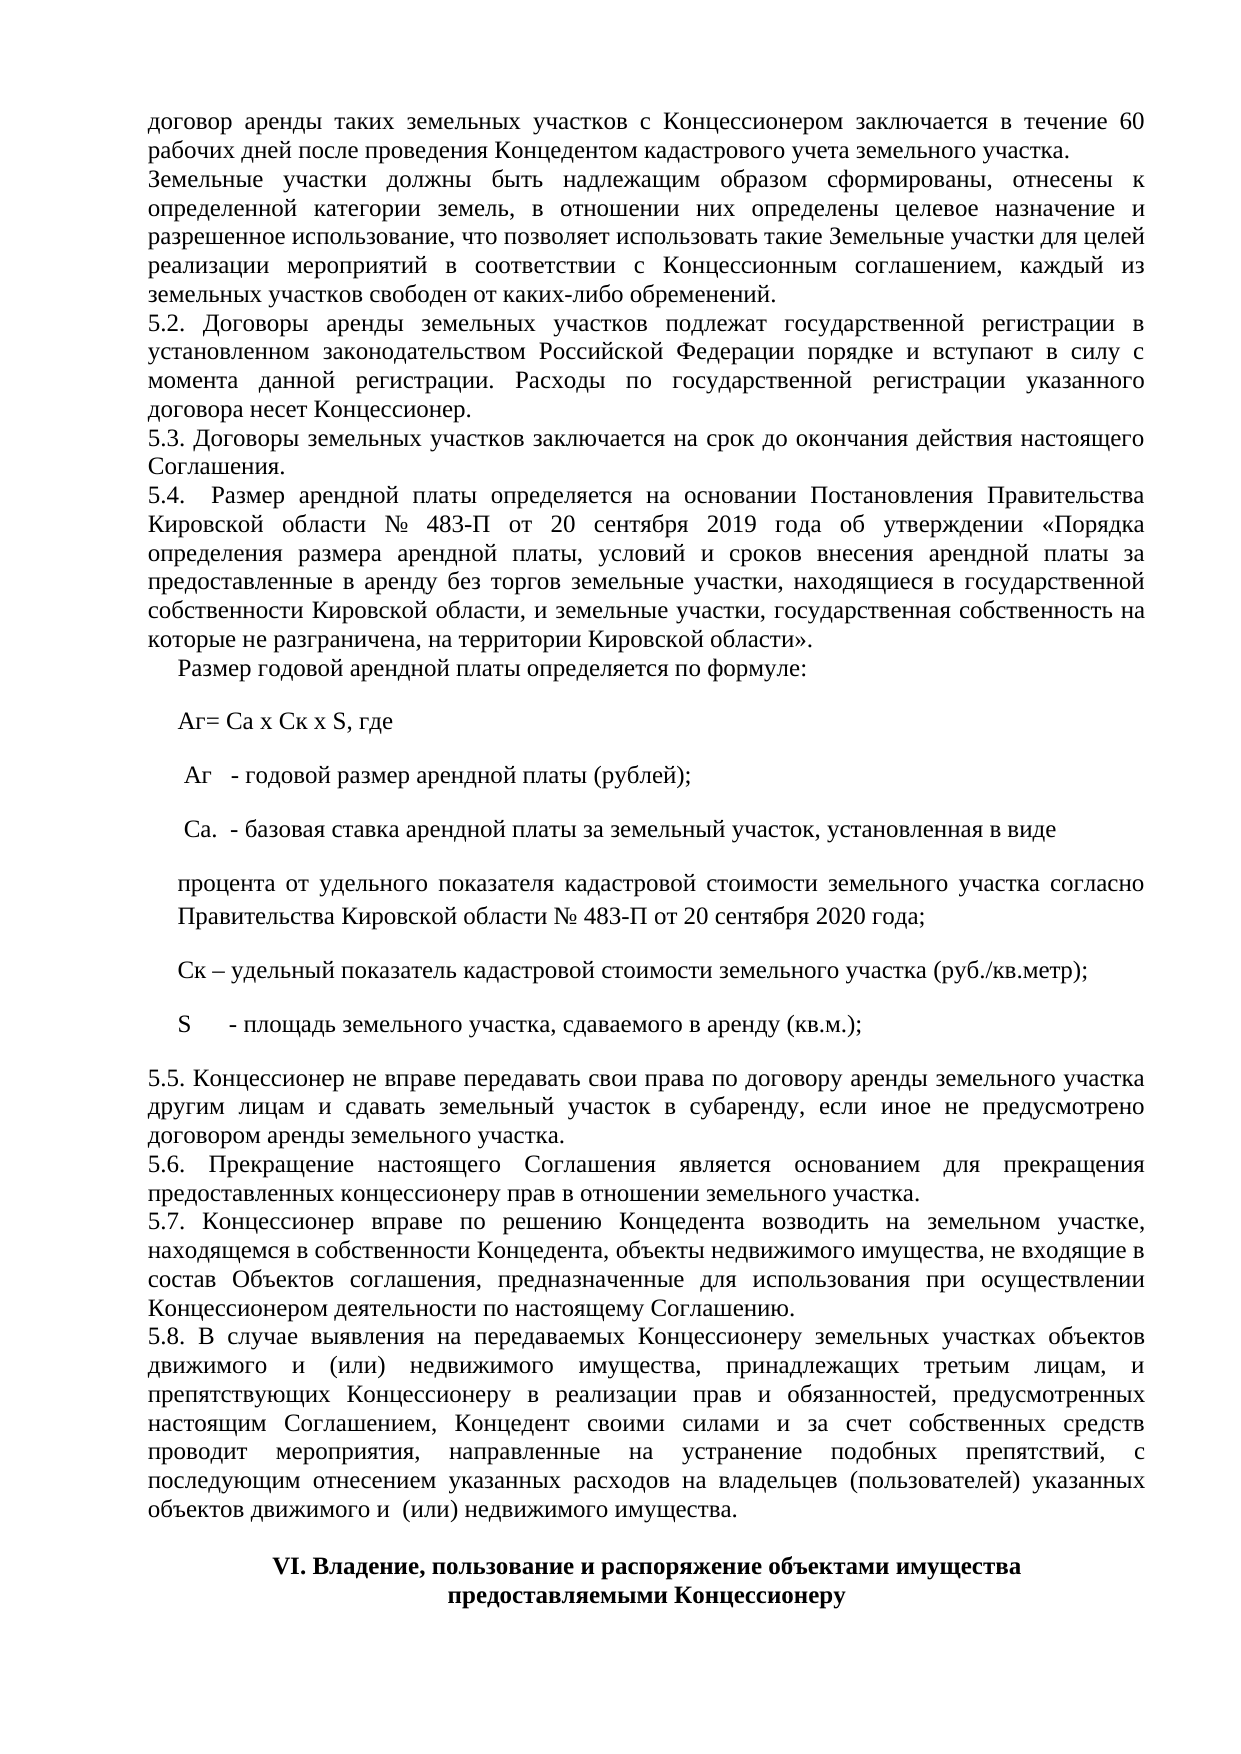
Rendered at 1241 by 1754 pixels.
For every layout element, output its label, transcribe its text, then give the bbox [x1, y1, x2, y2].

text Аг - годовой размер арендной платы (рублей); [177, 760, 1146, 789]
text VI. Владение, пользование и распоряжение объектами имущества [148, 1551, 1146, 1580]
text 5.3. Договоры земельных участков заключается на срок до окончания действия настоящего Соглашения. [148, 423, 1146, 480]
text 5.4. Размер арендной платы определяется на основании Постановления Правительства Кировской области № 483-П от 20 сентября 2019 года об утверждении «Порядка определения размера арендной платы, условий и сроков внесения арендной платы за предоставленные в аренду без торгов земельные участки, находящиеся в государственной собственности Кировской области, и земельные участки, государственная собственность на которые не разграничена, на территории Кировской области». [148, 480, 1146, 653]
text Размер годовой арендной платы определяется по формуле: [177, 653, 1146, 681]
text процента от удельного показателя кадастровой стоимости земельного участка согласно Правительства Кировской области № 483-П от 20 сентября 2020 года; [177, 868, 1146, 930]
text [148, 106, 1146, 164]
text 5.5. Концессионер не вправе передавать свои права по договору аренды земельного участка другим лицам и сдавать земельный участок в субаренду, если иное не предусмотрено договором аренды земельного участка. [148, 1063, 1146, 1149]
text 5.8. В случае выявления на передаваемых Концессионеру земельных участках объектов движимого и (или) недвижимого имущества, принадлежащих третьим лицам, и препятствующих Концессионеру в реализации прав и обязанностей, предусмотренных настоящим Соглашением, Концедент своими силами и за счет собственных средств проводит мероприятия, направленные на устранение подобных препятствий, с последующим отнесением указанных расходов на владельцев (пользователей) указанных объектов движимого и (или) недвижимого имущества. [148, 1321, 1146, 1523]
text Земельные участки должны быть надлежащим образом сформированы, отнесены к определенной категории земель, в отношении них определены целевое назначение и разрешенное использование, что позволяет использовать такие Земельные участки для целей реализации мероприятий в соответствии с Концессионным соглашением, каждый из земельных участков свободен от каких-либо обременений. [148, 164, 1146, 308]
text 5.7. Концессионер вправе по решению Концедента возводить на земельном участке, находящемся в собственности Концедента, объекты недвижимого имущества, не входящие в состав Объектов соглашения, предназначенные для использования при осуществлении Концессионером деятельности по настоящему Соглашению. [148, 1206, 1146, 1321]
text Ск – удельный показатель кадастровой стоимости земельного участка (руб./кв.метр); [177, 955, 1146, 984]
text предоставляемыми Концессионеру [148, 1580, 1146, 1609]
text 5.6. Прекращение настоящего Соглашения является основанием для прекращения предоставленных концессионеру прав в отношении земельного участка. [148, 1149, 1146, 1206]
text S - площадь земельного участка, сдаваемого в аренду (кв.м.); [177, 1009, 1146, 1037]
text Аг= Са х Ск х S, где [177, 706, 1146, 735]
text 5.2. Договоры аренды земельных участков подлежат государственной регистрации в установленном законодательством Российской Федерации порядке и вступают в силу с момента данной регистрации. Расходы по государственной регистрации указанного договора несет Концессионер. [148, 308, 1146, 423]
text Са. - базовая ставка арендной платы за земельный участок, установленная в виде [177, 814, 1146, 843]
